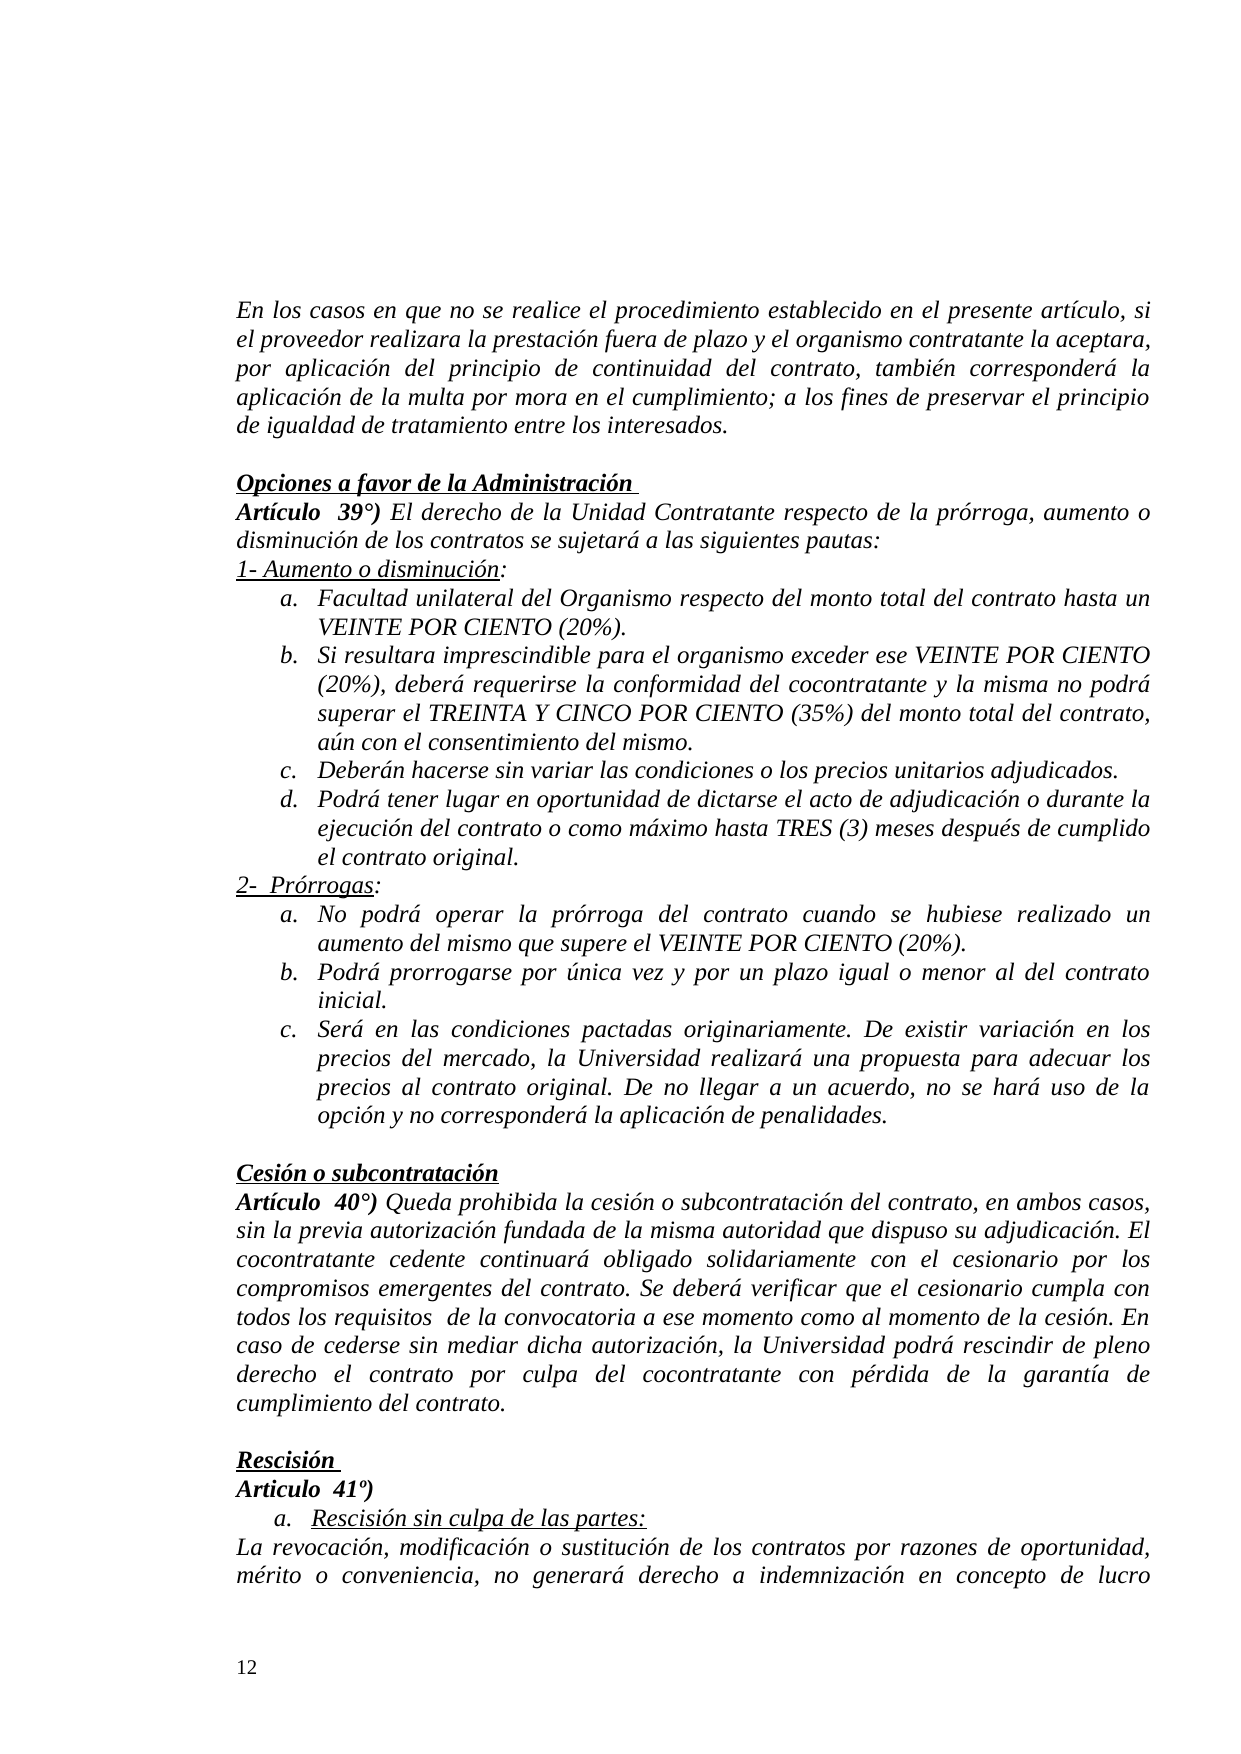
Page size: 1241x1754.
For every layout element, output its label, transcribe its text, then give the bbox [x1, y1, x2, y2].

list Deberán hacerse sin variar las condiciones o los precios unitarios adjudicados. [280, 755, 1152, 784]
list Facultad unilateral del Organismo respecto del monto total del contrato hasta un VEINTE POR CIENTO (20%). [280, 583, 1152, 640]
text Rescisión [236, 1445, 1152, 1474]
list Rescisión sin culpa de las partes: [274, 1503, 1152, 1532]
text Artículo 39°) El derecho de la Unidad Contratante respecto de la prórroga, aumento o disminución de los contratos se sujetará a las siguientes pautas: [236, 497, 1152, 554]
list Será en las condiciones pactadas originariamente. De existir variación en los precios del mercado, la Universidad realizará una propuesta para adecuar los precios al contrato original. De no llegar a un acuerdo, no se hará uso de la opción y no corresponderá la aplicación de penalidades. [280, 1014, 1152, 1129]
text Articulo 41º) [236, 1474, 1152, 1503]
text Artículo 40°) Queda prohibida la cesión o subcontratación del contrato, en ambos casos, sin la previa autorización fundada de la misma autoridad que dispuso su adjudicación. El cocontratante cedente continuará obligado solidariamente con el cesionario por los compromisos emergentes del contrato. Se deberá verificar que el cesionario cumpla con todos los requisitos de la convocatoria a ese momento como al momento de la cesión. En caso de cederse sin mediar dicha autorización, la Universidad podrá rescindir de pleno derecho el contrato por culpa del cocontratante con pérdida de la garantía de cumplimiento del contrato. [236, 1187, 1152, 1417]
text En los casos en que no se realice el procedimiento establecido en el presente artículo, si el proveedor realizara la prestación fuera de plazo y el organismo contratante la aceptara, por aplicación del principio de continuidad del contrato, también corresponderá la aplicación de la multa por mora en el cumplimiento; a los fines de preservar el principio de igualdad de tratamiento entre los interesados. [236, 295, 1152, 439]
text 1- Aumento o disminución: [236, 554, 1152, 583]
list Si resultara imprescindible para el organismo exceder ese VEINTE POR CIENTO (20%), deberá requerirse la conformidad del cocontratante y la misma no podrá superar el TREINTA Y CINCO POR CIENTO (35%) del monto total del contrato, aún con el consentimiento del mismo. [280, 640, 1152, 755]
list Podrá prorrogarse por única vez y por un plazo igual o menor al del contrato inicial. [280, 957, 1152, 1014]
list Podrá tener lugar en oportunidad de dictarse el acto de adjudicación o durante la ejecución del contrato o como máximo hasta TRES (3) meses después de cumplido el contrato original. [280, 784, 1152, 870]
text Opciones a favor de la Administración [236, 468, 1152, 497]
text Cesión o subcontratación [236, 1158, 1152, 1187]
text 2- Prórrogas: [236, 870, 1152, 899]
list No podrá operar la prórroga del contrato cuando se hubiese realizado un aumento del mismo que supere el VEINTE POR CIENTO (20%). [280, 899, 1152, 957]
